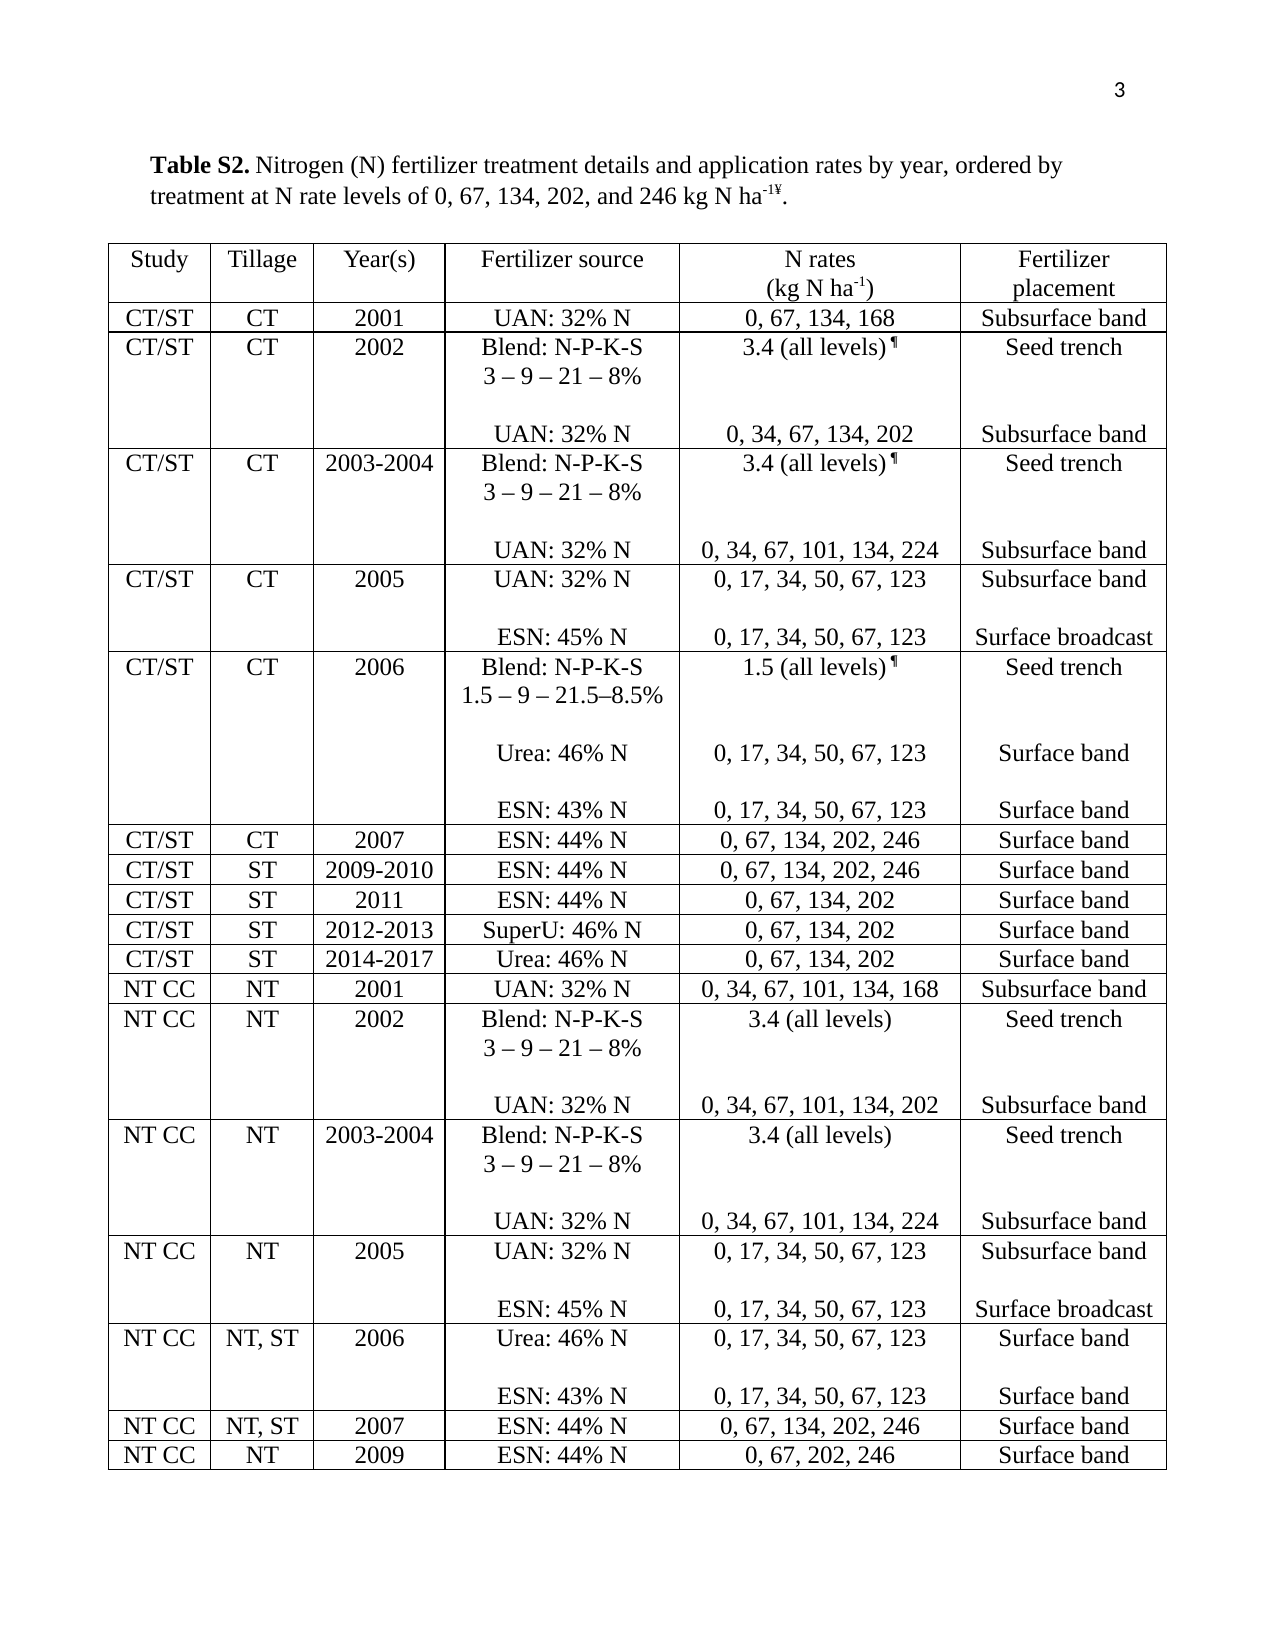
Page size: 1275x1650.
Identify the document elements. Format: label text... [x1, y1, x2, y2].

table_cell 2006 [314, 652, 444, 824]
table_cell CT [211, 565, 313, 651]
table_cell Blend: N-P-K-S 3 – 9 – 21 – 8% UAN: 32% N [446, 333, 679, 447]
table_cell 2001 [314, 974, 444, 1003]
table_cell Seed trench Subsurface band [961, 1004, 1166, 1119]
table_cell Subsurface band [961, 974, 1166, 1003]
table_cell UAN: 32% N ESN: 45% N [446, 1236, 679, 1322]
table_cell Surface band [961, 915, 1166, 943]
table_cell ST [211, 915, 313, 943]
table_cell Subsurface band [961, 303, 1166, 331]
table_cell CT [211, 333, 313, 447]
table_cell 2007 [314, 1411, 444, 1439]
table_cell Subsurface band Surface broadcast [961, 1236, 1166, 1322]
table_cell CT [211, 825, 313, 854]
table_cell Surface band [961, 885, 1166, 914]
table_cell NT CC [109, 1324, 210, 1410]
table_cell 1.5 (all levels) ¶ 0, 17, 34, 50, 67, 123 0, 17, 34, 50, 67, 123 [680, 652, 960, 824]
table_cell 0, 67, 134, 202 [680, 885, 960, 914]
table_cell NT CC [109, 974, 210, 1003]
table_cell 2012-2013 [314, 915, 444, 943]
table_cell Blend: N-P-K-S 3 – 9 – 21 – 8% UAN: 32% N [446, 1120, 679, 1235]
table_cell Surface band [961, 825, 1166, 854]
table_cell NT CC [109, 1004, 210, 1119]
table_cell 0, 34, 67, 101, 134, 168 [680, 974, 960, 1003]
table_cell CT/ST [109, 303, 210, 331]
table_cell ESN: 44% N [446, 855, 679, 884]
table_cell Seed trench Subsurface band [961, 333, 1166, 447]
table_cell 0, 17, 34, 50, 67, 123 0, 17, 34, 50, 67, 123 [680, 1236, 960, 1322]
table_cell UAN: 32% N ESN: 45% N [446, 565, 679, 651]
table_cell 0, 17, 34, 50, 67, 123 0, 17, 34, 50, 67, 123 [680, 565, 960, 651]
table_cell 2003-2004 [314, 1120, 444, 1235]
table_cell NT [211, 1236, 313, 1322]
table_cell SuperU: 46% N [446, 915, 679, 943]
table_cell UAN: 32% N [446, 303, 679, 331]
table_cell Seed trench Subsurface band [961, 1120, 1166, 1235]
table_cell UAN: 32% N [446, 974, 679, 1003]
table_cell 0, 67, 134, 202 [680, 915, 960, 943]
table_cell 0, 67, 134, 202, 246 [680, 855, 960, 884]
table_cell 3.4 (all levels) 0, 34, 67, 101, 134, 202 [680, 1004, 960, 1119]
table_cell 3.4 (all levels) ¶ 0, 34, 67, 101, 134, 224 [680, 449, 960, 563]
table_cell 2011 [314, 885, 444, 914]
table_cell Urea: 46% N [446, 945, 679, 973]
table_cell 0, 67, 134, 202, 246 [680, 825, 960, 854]
table_cell NT, ST [211, 1324, 313, 1410]
table_cell NT CC [109, 1411, 210, 1439]
table_cell NT, ST [211, 1411, 313, 1439]
table_cell CT [211, 449, 313, 563]
table_cell CT/ST [109, 915, 210, 943]
table_cell NT CC [109, 1441, 210, 1469]
table_cell CT [211, 652, 313, 824]
table_cell 0, 67, 134, 202, 246 [680, 1411, 960, 1439]
table_cell NT CC [109, 1120, 210, 1235]
table_cell CT/ST [109, 652, 210, 824]
table_cell CT/ST [109, 449, 210, 563]
table_header Fertilizer placement [961, 244, 1166, 302]
table_cell CT/ST [109, 885, 210, 914]
table_cell Surface band [961, 1441, 1166, 1469]
table_cell Surface band Surface band [961, 1324, 1166, 1410]
table_cell Seed trench Subsurface band [961, 449, 1166, 563]
table_cell Subsurface band Surface broadcast [961, 565, 1166, 651]
table_cell CT/ST [109, 945, 210, 973]
table_cell CT/ST [109, 565, 210, 651]
table_cell Urea: 46% N ESN: 43% N [446, 1324, 679, 1410]
table_cell ESN: 44% N [446, 1441, 679, 1469]
table_cell 2003-2004 [314, 449, 444, 563]
table_header Study [109, 244, 210, 302]
table_cell 2002 [314, 1004, 444, 1119]
table_cell ESN: 44% N [446, 885, 679, 914]
table_cell Surface band [961, 855, 1166, 884]
table_cell NT [211, 1441, 313, 1469]
table_cell ST [211, 855, 313, 884]
table_cell ESN: 44% N [446, 825, 679, 854]
table_cell ST [211, 885, 313, 914]
table_cell NT [211, 1120, 313, 1235]
table_cell Surface band [961, 1411, 1166, 1439]
table_cell 2006 [314, 1324, 444, 1410]
table_cell 0, 67, 134, 202 [680, 945, 960, 973]
table_cell 2002 [314, 333, 444, 447]
table_cell 0, 67, 134, 168 [680, 303, 960, 331]
table_cell CT/ST [109, 855, 210, 884]
table_cell Seed trench Surface band Surface band [961, 652, 1166, 824]
table_header N rates (kg N ha-1) [680, 244, 960, 302]
table_cell 3.4 (all levels) ¶ 0, 34, 67, 134, 202 [680, 333, 960, 447]
table_cell NT [211, 974, 313, 1003]
table_cell NT CC [109, 1236, 210, 1322]
table_cell 2005 [314, 1236, 444, 1322]
table_cell Blend: N-P-K-S 1.5 – 9 – 21.5–8.5% Urea: 46% N ESN: 43% N [446, 652, 679, 824]
table_cell 2005 [314, 565, 444, 651]
table_cell CT/ST [109, 825, 210, 854]
table_cell 3.4 (all levels) 0, 34, 67, 101, 134, 224 [680, 1120, 960, 1235]
table_header Tillage [211, 244, 313, 302]
table_cell 2014-2017 [314, 945, 444, 973]
table_cell Blend: N-P-K-S 3 – 9 – 21 – 8% UAN: 32% N [446, 449, 679, 563]
table_cell CT [211, 303, 313, 331]
table_cell Surface band [961, 945, 1166, 973]
table_cell 0, 17, 34, 50, 67, 123 0, 17, 34, 50, 67, 123 [680, 1324, 960, 1410]
table_cell 0, 67, 202, 246 [680, 1441, 960, 1469]
table_header Year(s) [314, 244, 444, 302]
table_cell 2009-2010 [314, 855, 444, 884]
table_header Fertilizer source [446, 244, 679, 302]
table_cell Blend: N-P-K-S 3 – 9 – 21 – 8% UAN: 32% N [446, 1004, 679, 1119]
table_cell 2001 [314, 303, 444, 331]
table_cell NT [211, 1004, 313, 1119]
table_cell 2007 [314, 825, 444, 854]
text Table S2. Nitrogen (N) fertilizer treatment details and application rates by year, ordered by treatment at N rate levels of 0, 67, 134, 202, and 246 kg N ha-1¥. [150, 150, 1125, 210]
table_cell 2009 [314, 1441, 444, 1469]
table_cell CT/ST [109, 333, 210, 447]
table_cell ESN: 44% N [446, 1411, 679, 1439]
table_cell ST [211, 945, 313, 973]
